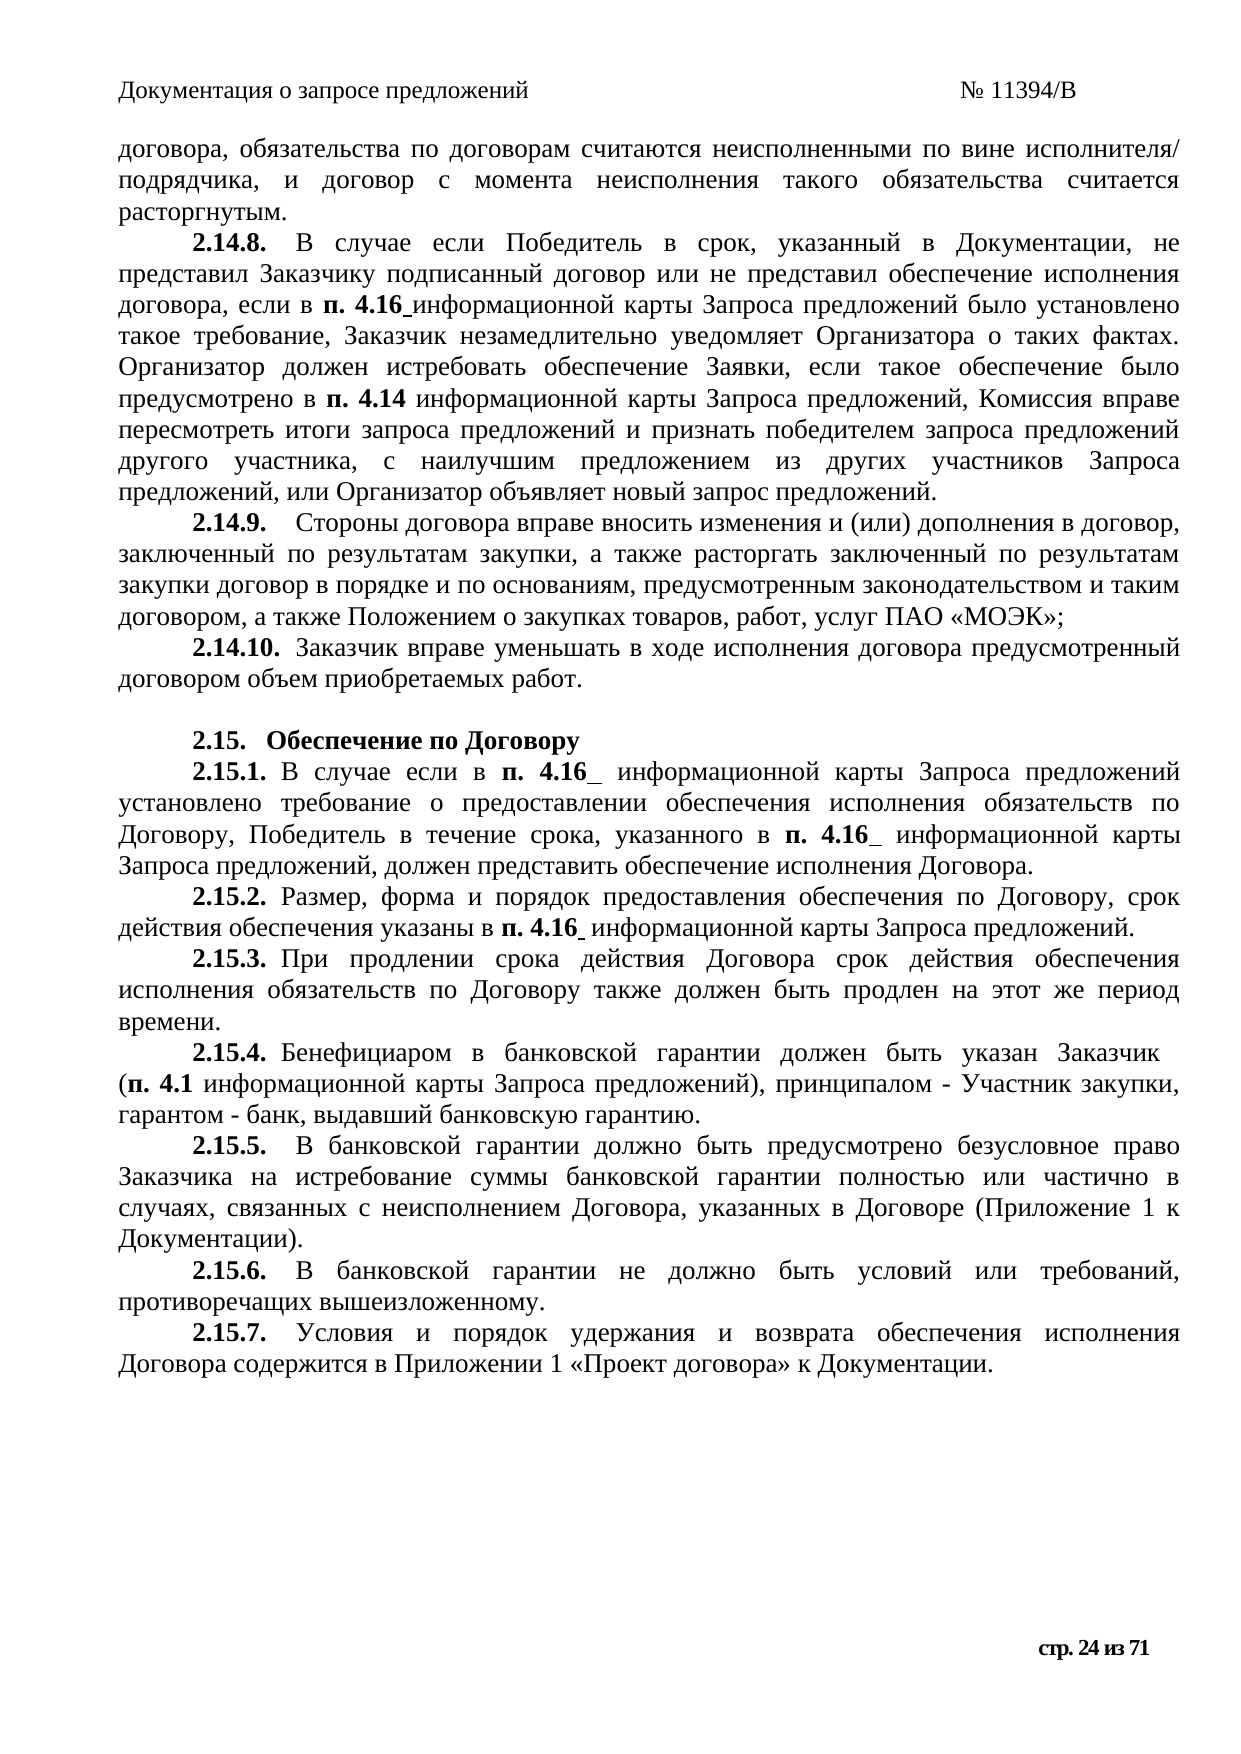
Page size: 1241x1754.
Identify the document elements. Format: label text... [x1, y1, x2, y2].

list Стороны договора вправе вносить изменения и (или) дополнения в договор, заключенный по результатам закупки, а также расторгать заключенный по результатам закупки договор в порядке и по основаниям, предусмотренным законодательством и таким договором, а также Положением о закупках товаров, работ, услуг ПАО «МОЭК»; [118, 506, 1181, 631]
list Заказчик вправе уменьшать в ходе исполнения договора предусмотренный договором объем приобретаемых работ. [118, 631, 1181, 693]
list При продлении срока действия Договора срок действия обеспечения исполнения обязательств по Договору также должен быть продлен на этот же период времени. [118, 942, 1181, 1036]
list Бенефициаром в банковской гарантии должен быть указан Заказчик (п. 4.1 информационной карты Запроса предложений), принципалом - Участник закупки, гарантом - банк, выдавший банковскую гарантию. [118, 1036, 1181, 1129]
list В случае если Победитель в срок, указанный в Документации, не представил Заказчику подписанный договор или не представил обеспечение исполнения договора, если в п. 4.16 информационной карты Запроса предложений было установлено такое требование, Заказчик незамедлительно уведомляет Организатора о таких фактах. Организатор должен истребовать обеспечение Заявки, если такое обеспечение было предусмотрено в п. 4.14 информационной карты Запроса предложений, Комиссия вправе пересмотреть итоги запроса предложений и признать победителем запроса предложений другого участника, с наилучшим предложением из других участников Запроса предложений, или Организатор объявляет новый запрос предложений. [118, 226, 1181, 506]
subtitle Обеспечение по Договору [118, 724, 1181, 755]
list Условия и порядок удержания и возврата обеспечения исполнения Договора содержится в Приложении 1 «Проект договора» к Документации. [118, 1316, 1181, 1378]
list В случае если в п. 4.16 информационной карты Запроса предложений установлено требование о предоставлении обеспечения исполнения обязательств по Договору, Победитель в течение срока, указанного в п. 4.16 информационной карты Запроса предложений, должен представить обеспечение исполнения Договора. [118, 755, 1181, 880]
list В банковской гарантии должно быть предусмотрено безусловное право Заказчика на истребование суммы банковской гарантии полностью или частично в случаях, связанных с неисполнением Договора, указанных в Договоре (Приложение 1 к Документации). [118, 1129, 1181, 1254]
list Размер, форма и порядок предоставления обеспечения по Договору, срок действия обеспечения указаны в п. 4.16 информационной карты Запроса предложений. [118, 880, 1181, 942]
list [118, 132, 1181, 226]
list В банковской гарантии не должно быть условий или требований, противоречащих вышеизложенному. [118, 1254, 1181, 1316]
